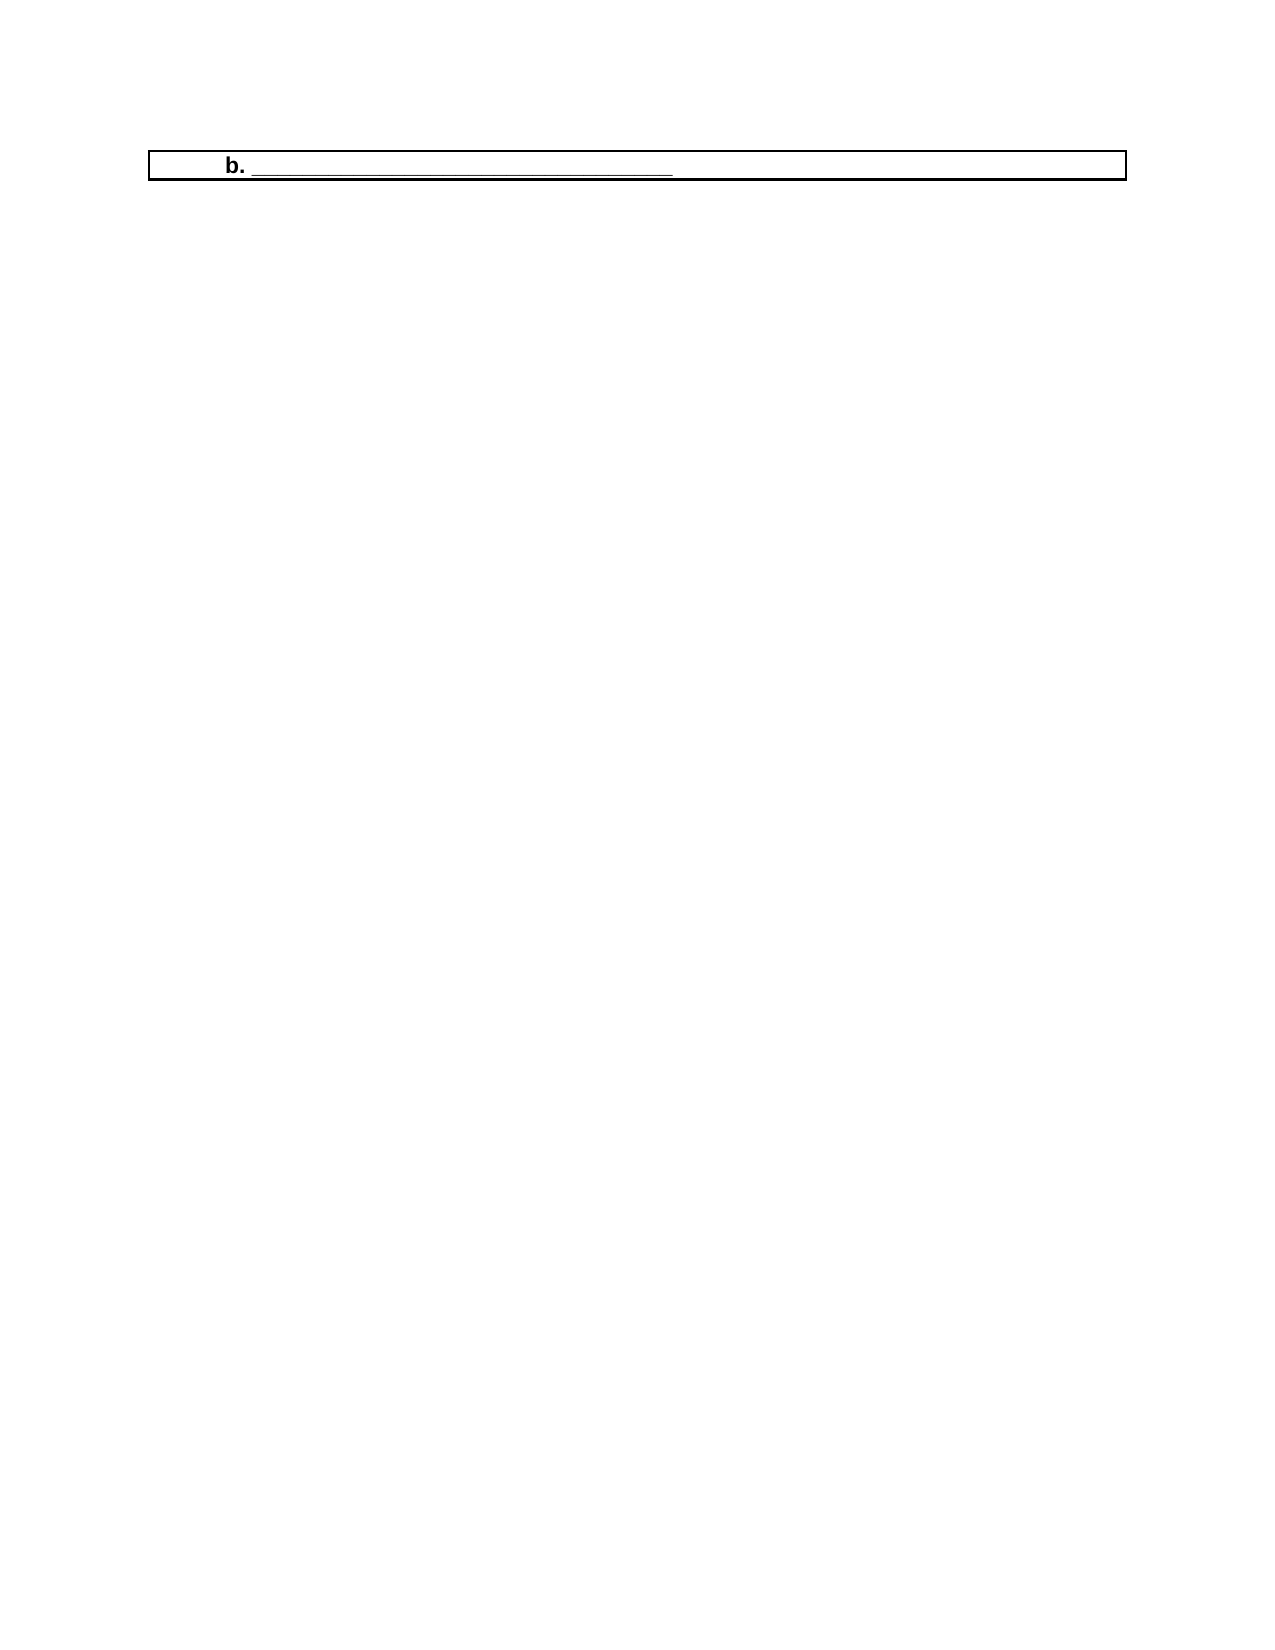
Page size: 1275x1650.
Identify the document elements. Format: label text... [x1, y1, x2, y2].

text b. _________________________________ [150, 152, 1125, 178]
